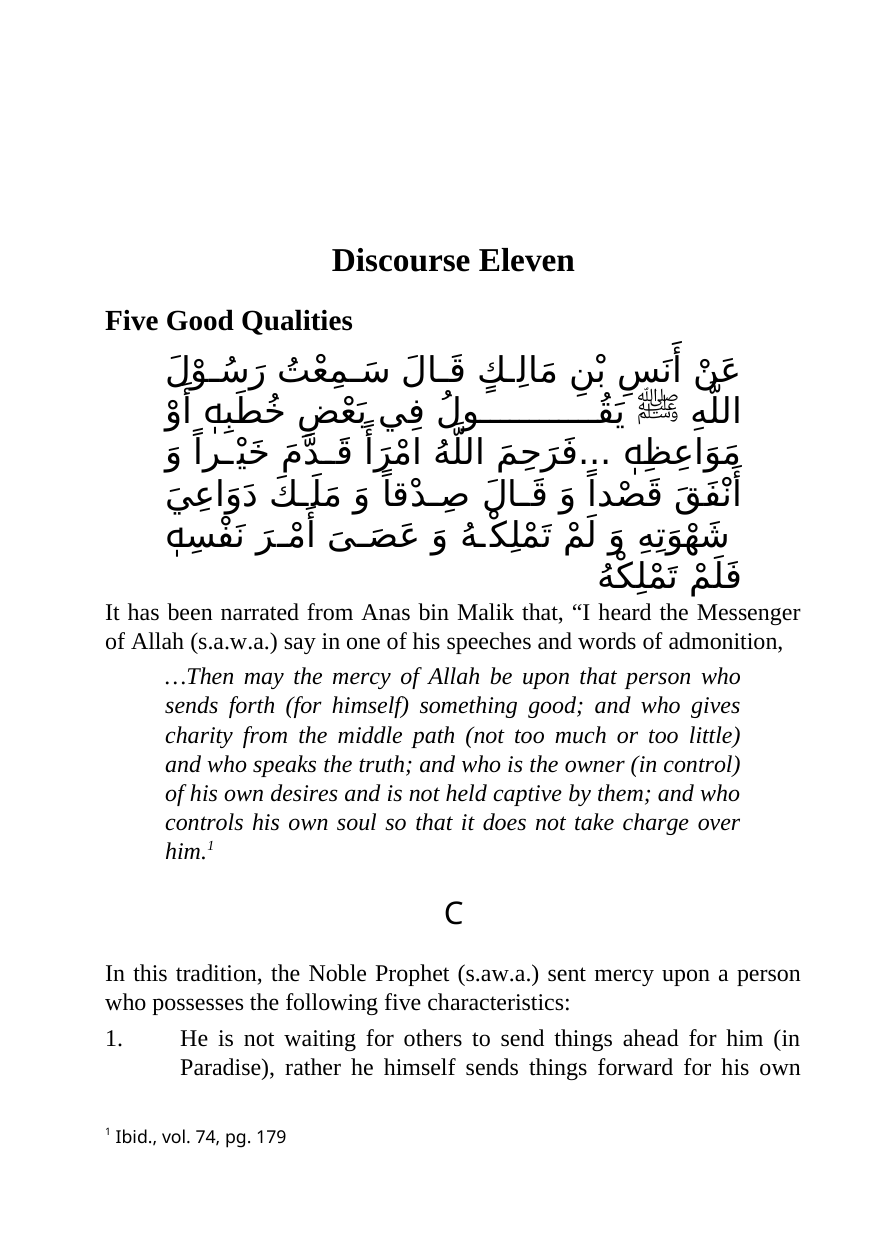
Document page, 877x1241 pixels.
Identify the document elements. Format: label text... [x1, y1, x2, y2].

text It has been narrated from Anas bin Malik that, “I heard the Messenger of Allah (s.a.w.a.) say in one of his speeches and words of admonition, [105, 597, 802, 655]
subtitle Discourse Eleven [105, 240, 802, 278]
text عَنْ أَنَسِ بْنِ مَالِكٍ قَالَ سَمِعْتُ رَسُوْلَ اللَّهِ ﷺ يَقُولُ فِي بَعْضِ خُطَبِهٖ أَوْ مَوَاعِظِهٖ ...فَرَحِمَ اللَّهُ امْرَأً قَدَّمَ خَيْراً وَ أَنْفَقَ قَصْداً وَ قَالَ صِدْقاً وَ مَلَكَ دَوَاعِيَ شَهْوَتِهِ وَ لَمْ تَمْلِكْهُ وَ عَصَىَ أَمْرَ نَفْسِهٖ فَلَمْ تَمْلِكْهُ [165, 349, 742, 597]
text …Then may the mercy of Allah be upon that person who sends forth (for himself) something good; and who gives charity from the middle path (not too much or too little) and who speaks the truth; and who is the owner (in control) of his own desires and is not held captive by them; and who controls his own soul so that it does not take charge over him. [165, 661, 742, 866]
subtitle Five Good Qualities [105, 303, 802, 337]
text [105, 1023, 802, 1081]
text C [105, 891, 802, 933]
text In this tradition, the Noble Prophet (s.aw.a.) sent mercy upon a person who possesses the following five characteristics: [105, 958, 802, 1017]
